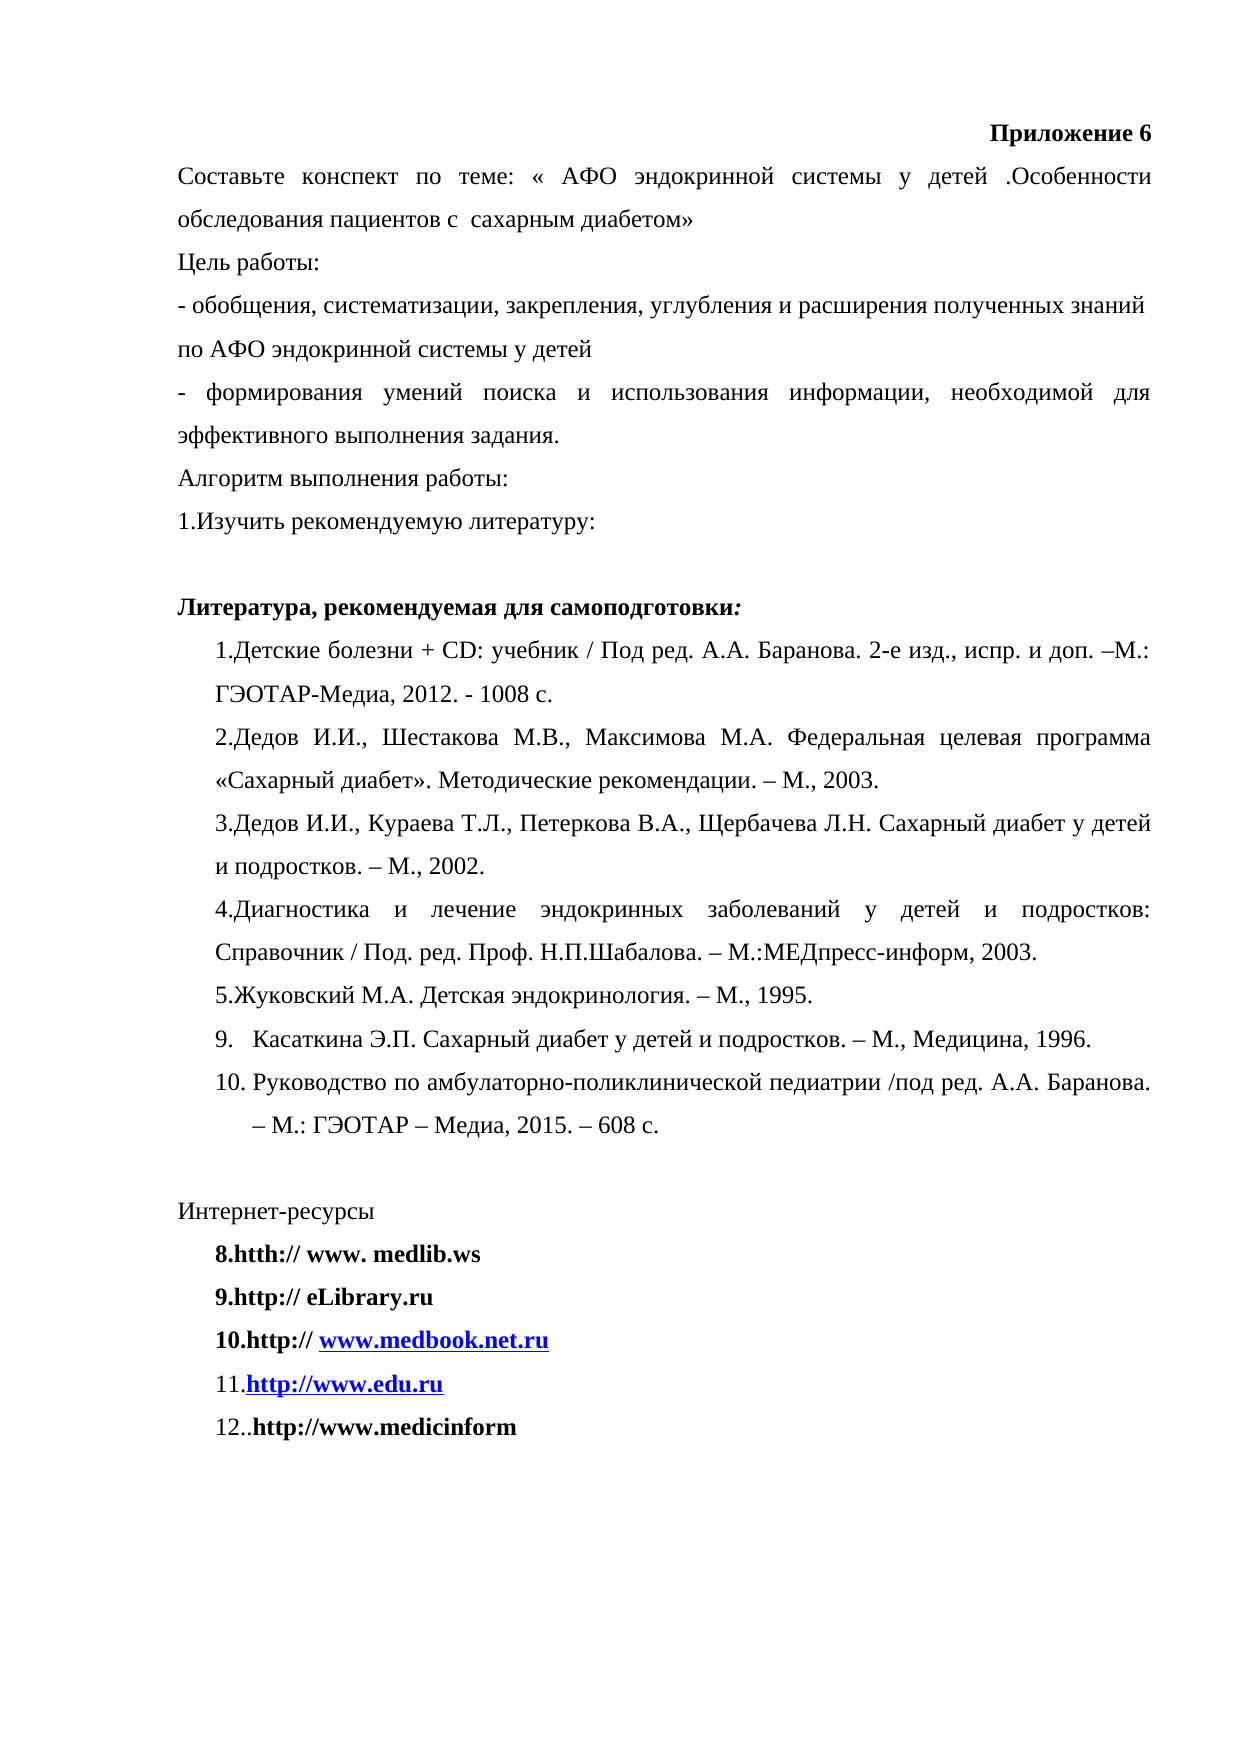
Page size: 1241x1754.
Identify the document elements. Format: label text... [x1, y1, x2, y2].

text 11.http://www.edu.ru [215, 1369, 1152, 1397]
text Литература, рекомендуемая для самоподготовки: [177, 592, 1122, 621]
text - формирования умений поиска и использования информации, необходимой для эффективного выполнения задания. [177, 377, 1152, 449]
text Алгоритм выполнения работы: [177, 463, 1152, 492]
text 4.Диагностика и лечение эндокринных заболеваний у детей и подростков: Справочник / Под. ред. Проф. Н.П.Шабалова. – М.:МЕДпресс-информ, 2003. [215, 894, 1152, 966]
list Касаткина Э.П. Сахарный диабет у детей и подростков. – М., Медицина, 1996. [215, 1024, 1152, 1052]
text Цель работы: [177, 247, 1152, 276]
text 1.Детские болезни + CD: учебник / Под ред. А.А. Баранова. 2-е изд., испр. и доп. –М.: ГЭОТАР-Медиа, 2012. - 1008 с. [215, 636, 1152, 707]
text 10.http:// www.medbook.net.ru [215, 1326, 1152, 1354]
text 5.Жуковский М.А. Детская эндокринология. – М., 1995. [215, 981, 1152, 1009]
text 3.Дедов И.И., Кураева Т.Л., Петеркова В.А., Щербачева Л.Н. Сахарный диабет у детей и подростков. – М., 2002. [215, 808, 1152, 880]
text - обобщения, систематизации, закрепления, углубления и расширения полученных знаний [177, 291, 1152, 319]
text 2.Дедов И.И., Шестакова М.В., Максимова М.А. Федеральная целевая программа «Сахарный диабет». Методические рекомендации. – М., 2003. [215, 722, 1152, 794]
text 9.http:// еLibrary.ru [215, 1282, 1152, 1311]
text 1.Изучить рекомендуемую литературу: [177, 506, 1152, 535]
text Составьте конспект по теме: « АФО эндокринной системы у детей .Особенности обследования пациентов с сахарным диабетом» [177, 161, 1152, 233]
text по АФО эндокринной системы у детей [177, 334, 1152, 362]
text Приложение 6 [177, 118, 1152, 147]
text 8.htth:// www. medlib.ws [215, 1239, 1152, 1268]
list Руководство по амбулаторно-поликлинической педиатрии /под ред. А.А. Баранова. – М.: ГЭОТАР – Медиа, 2015. – 608 с. [215, 1067, 1152, 1139]
text Интернет-ресурсы [177, 1196, 1152, 1225]
text 12..http://www.medicinform [215, 1412, 1152, 1441]
